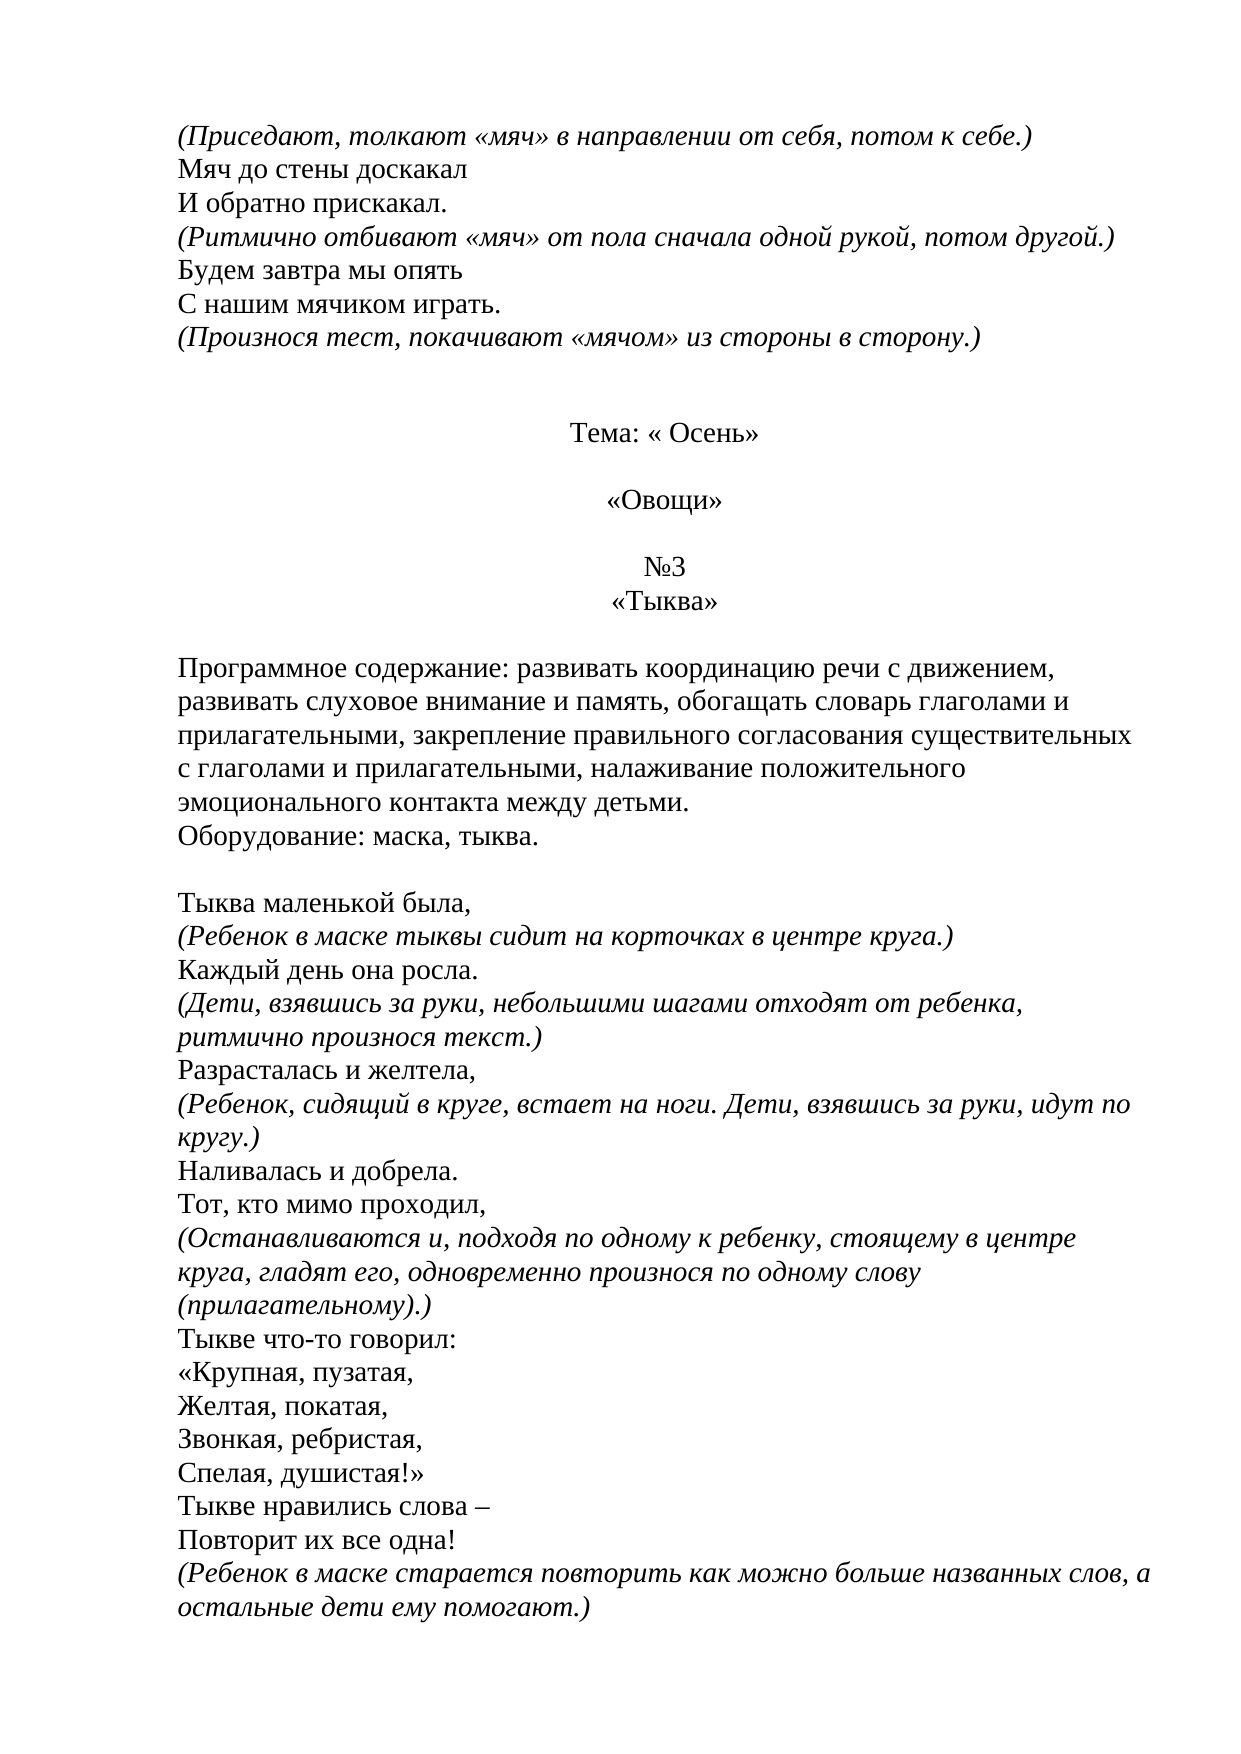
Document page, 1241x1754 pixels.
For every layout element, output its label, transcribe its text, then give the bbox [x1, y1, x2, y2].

text Тот, кто мимо проходил, [177, 1187, 1152, 1220]
text Повторит их все одна! [177, 1522, 1152, 1556]
text Наливалась и добрела. [177, 1153, 1152, 1187]
text Тыква маленькой была, [177, 885, 1152, 918]
text Желтая, покатая, [177, 1388, 1152, 1421]
text С нашим мячиком играть. [177, 286, 1152, 319]
text Тыкве что-то говорил: [177, 1321, 1152, 1354]
text Разрасталась и желтела, [177, 1052, 1152, 1086]
text Спелая, душистая!» [177, 1455, 1152, 1488]
text Программное содержание: развивать координацию речи с движением, развивать слуховое внимание и память, обогащать словарь глаголами и прилагательными, закрепление правильного согласования существительных с глаголами и прилагательными, налаживание положительного эмоционального контакта между детьми. [177, 650, 1152, 818]
text Тыкве нравились слова – [177, 1488, 1152, 1522]
text Оборудование: маска, тыква. [177, 818, 1152, 851]
text (Останавливаются и, подходя по одному к ребенку, стоящему в центре круга, гладят его, одновременно произнося по одному слову (прилагательному).) [177, 1220, 1152, 1321]
text Каждый день она росла. [177, 952, 1152, 985]
text «Крупная, пузатая, [177, 1354, 1152, 1388]
text Тема: « Осень» [177, 415, 1152, 449]
text №3 [177, 549, 1152, 583]
text «Тыква» [177, 583, 1152, 616]
text (Ребенок в маске тыквы сидит на корточках в центре круга.) [177, 918, 1152, 952]
text Мяч до стены доскакал [177, 152, 1152, 185]
text (Дети, взявшись за руки, небольшими шагами отходят от ребенка, ритмично произнося текст.) [177, 985, 1152, 1052]
text (Ребенок в маске старается повторить как можно больше названных слов, а остальные дети ему помогают.) [177, 1556, 1152, 1623]
text (Произнося тест, покачивают «мячом» из стороны в сторону.) [177, 319, 1152, 353]
text (Ритмично отбивают «мяч» от пола сначала одной рукой, потом другой.) [177, 219, 1152, 252]
text Звонкая, ребристая, [177, 1421, 1152, 1455]
text (Ребенок, сидящий в круге, встает на ноги. Дети, взявшись за руки, идут по кругу.) [177, 1086, 1152, 1153]
text «Овощи» [177, 482, 1152, 516]
text И обратно прискакал. [177, 185, 1152, 219]
text Будем завтра мы опять [177, 252, 1152, 286]
text (Приседают, толкают «мяч» в направлении от себя, потом к себе.) [177, 118, 1152, 152]
